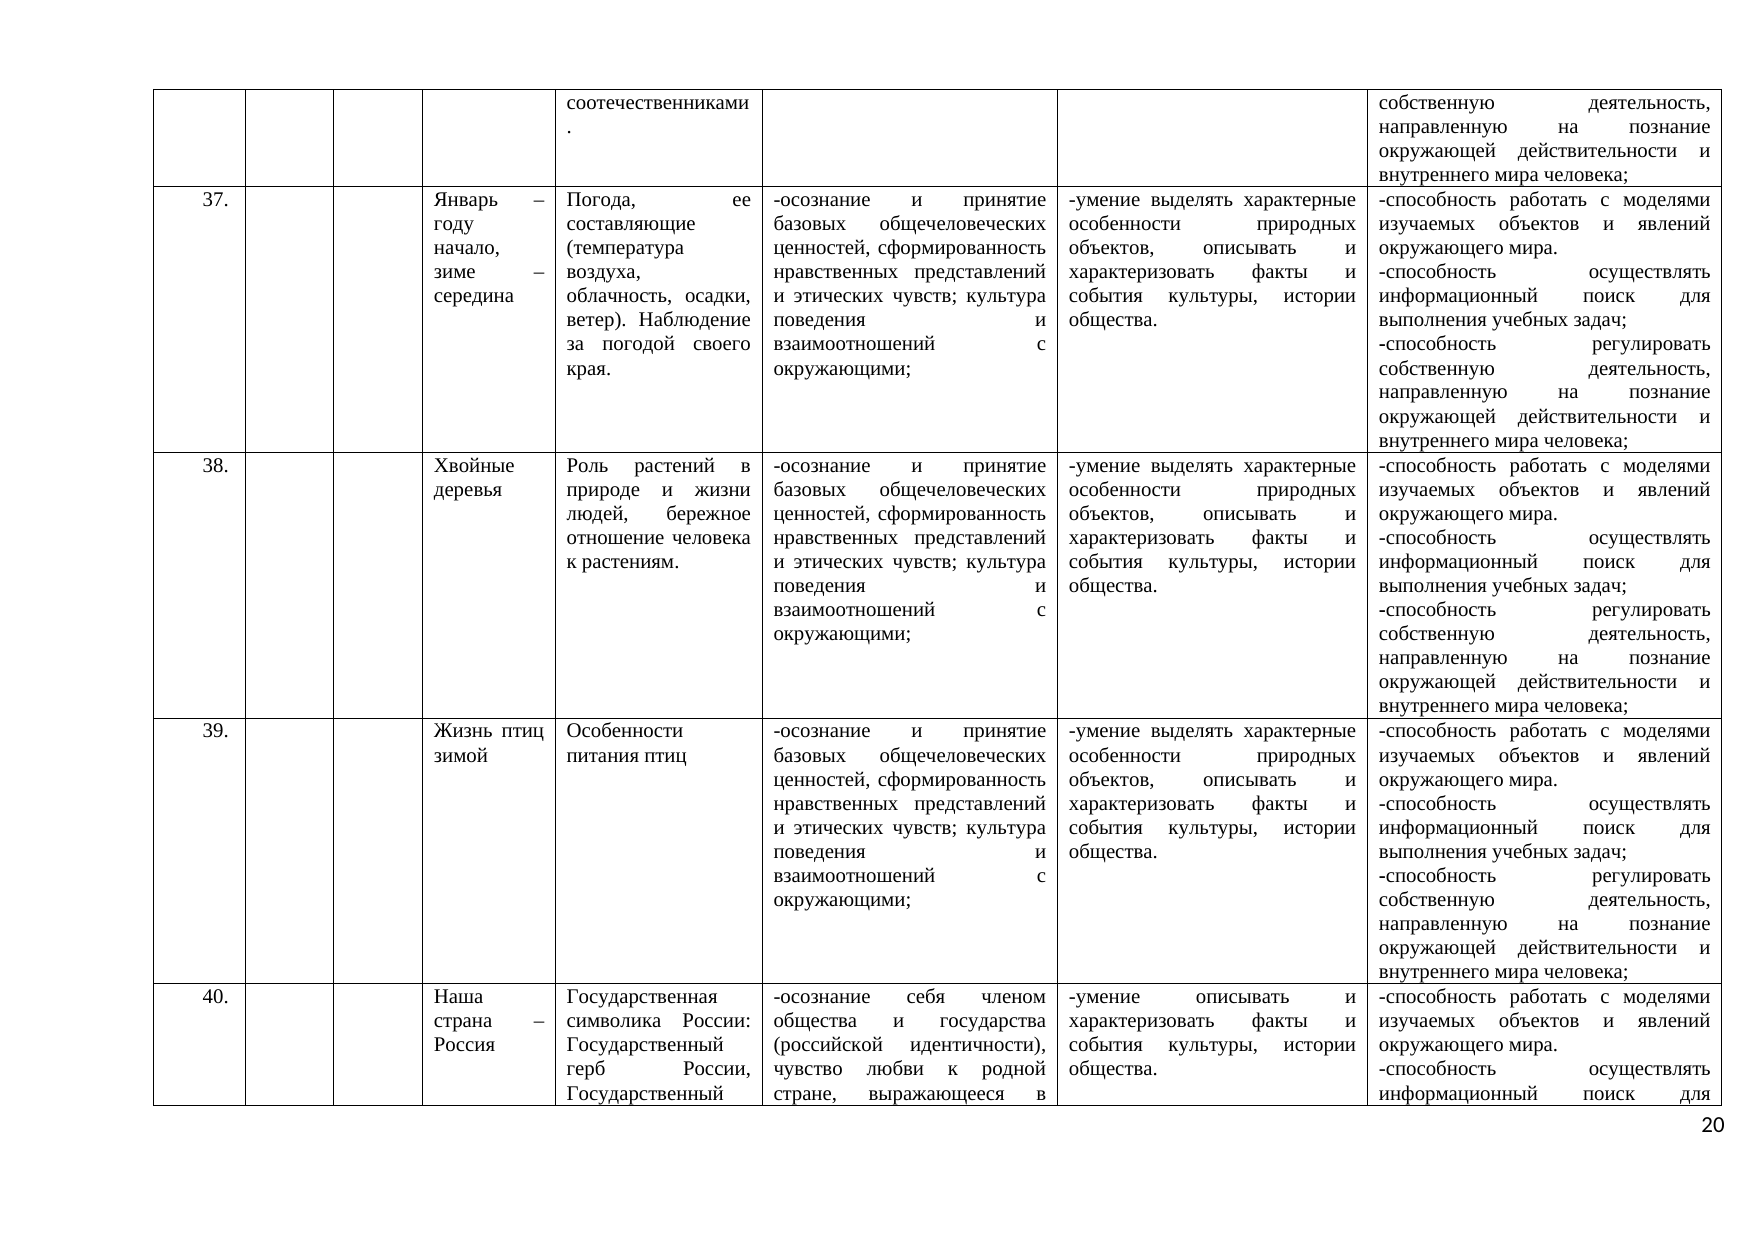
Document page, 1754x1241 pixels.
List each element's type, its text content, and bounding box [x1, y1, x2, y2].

table_cell Январь – году начало, зиме – середина [423, 187, 555, 452]
table_cell [154, 984, 245, 1104]
table_cell -умение выделять характерные особенности природных объектов, описывать и характеризовать факты и события культуры, истории общества. [1058, 187, 1367, 452]
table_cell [556, 984, 762, 1104]
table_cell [763, 90, 1057, 186]
table_cell Жизнь птиц зимой [423, 719, 555, 983]
table_cell [154, 453, 245, 717]
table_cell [1058, 90, 1367, 186]
table_cell [334, 187, 422, 452]
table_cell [763, 984, 1057, 1104]
table_cell [246, 90, 333, 186]
table_cell [246, 984, 333, 1104]
table_cell [246, 453, 333, 717]
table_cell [1368, 984, 1721, 1104]
table_cell [154, 187, 245, 452]
table_cell [154, 90, 245, 186]
table_cell Погода, ее составляющие (температура воздуха, облачность, осадки, ветер). Наблюдение за погодой своего края. [556, 187, 762, 452]
table_cell [154, 719, 245, 983]
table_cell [1368, 90, 1721, 186]
table_cell Хвойные деревья [423, 453, 555, 717]
table_cell -умение выделять характерные особенности природных объектов, описывать и характеризовать факты и события культуры, истории общества. [1058, 719, 1367, 983]
table_cell [334, 984, 422, 1104]
table_cell [246, 187, 333, 452]
table_cell Особенности питания птиц [556, 719, 762, 983]
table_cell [556, 90, 762, 186]
table_cell Роль растений в природе и жизни людей, бережное отношение человека к растениям. [556, 453, 762, 717]
table_cell [334, 719, 422, 983]
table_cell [423, 984, 555, 1104]
table_cell [246, 719, 333, 983]
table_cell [423, 90, 555, 186]
table_cell [334, 90, 422, 186]
table_cell [334, 453, 422, 717]
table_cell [1058, 984, 1367, 1104]
table_cell -умение выделять характерные особенности природных объектов, описывать и характеризовать факты и события культуры, истории общества. [1058, 453, 1367, 717]
